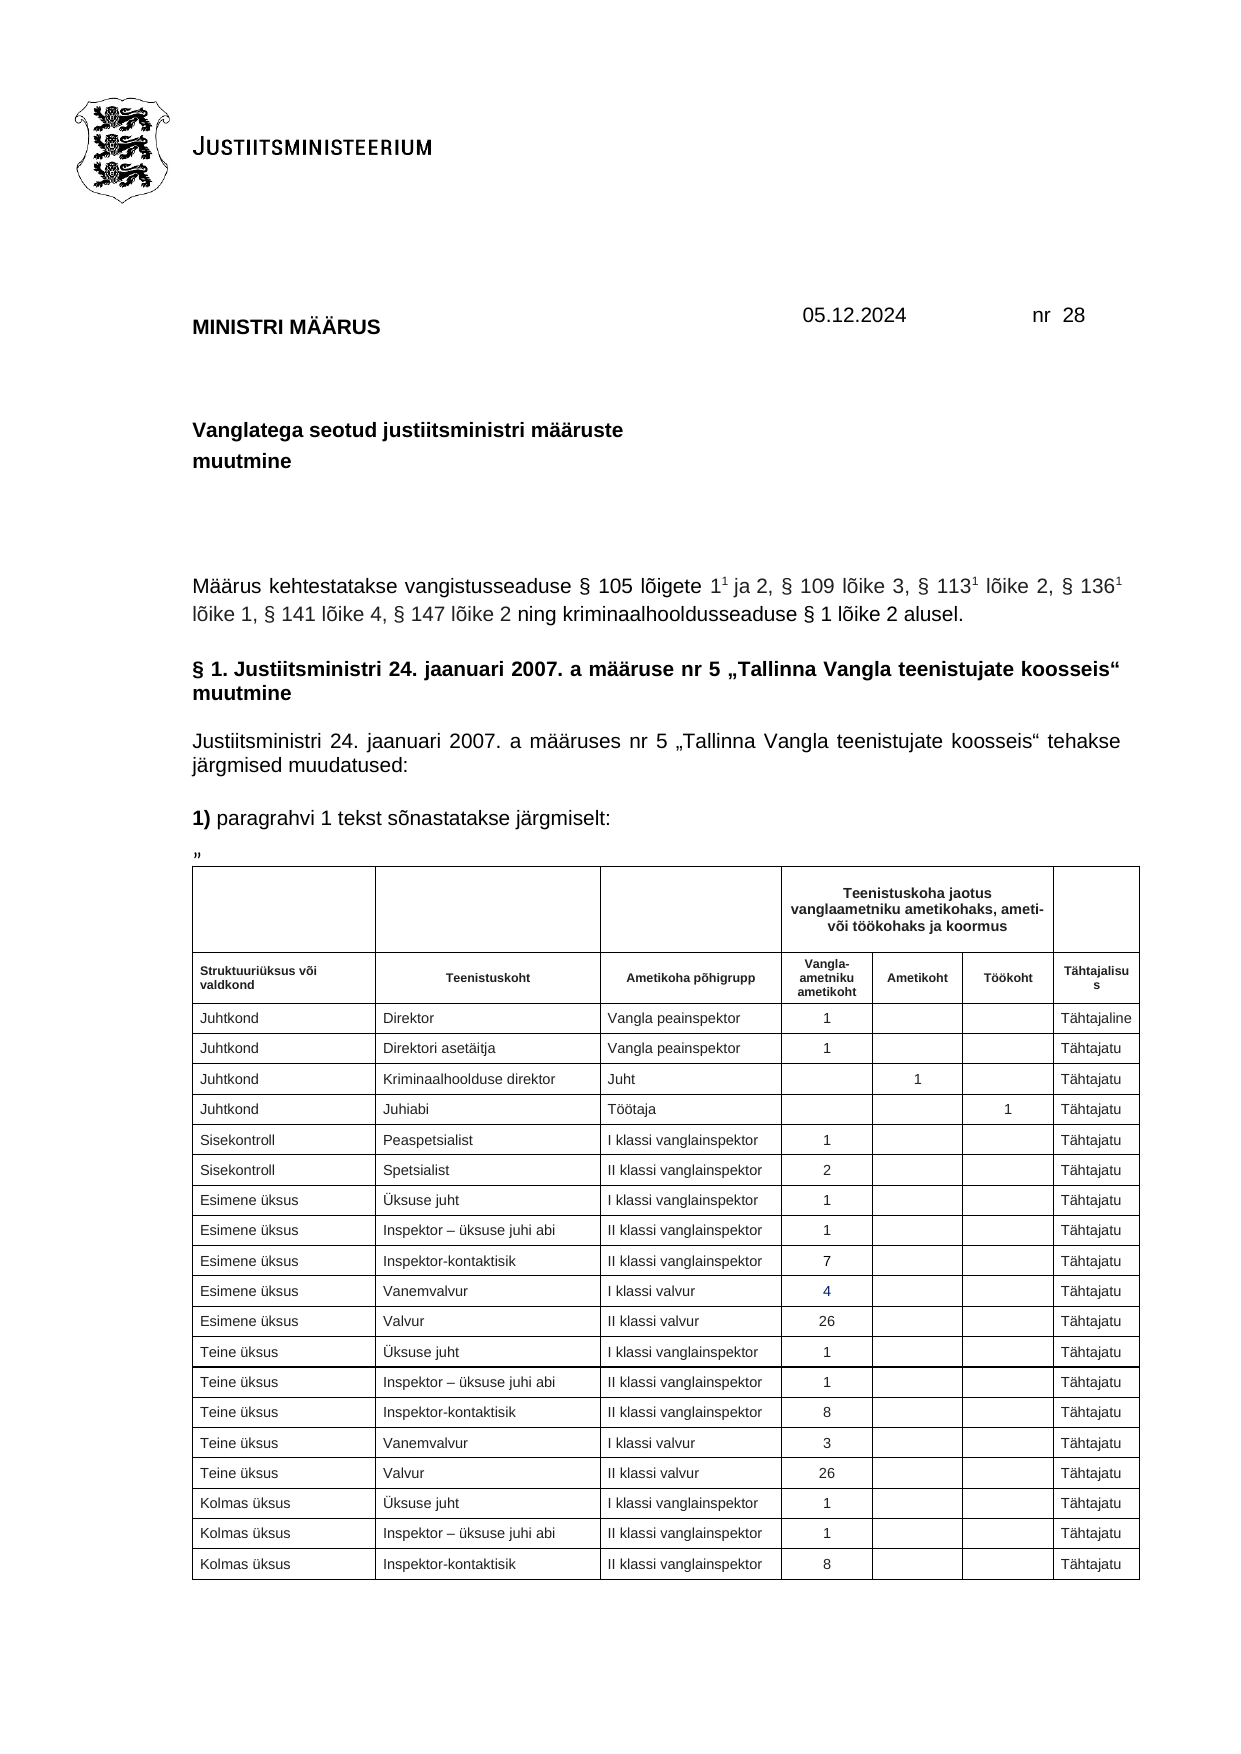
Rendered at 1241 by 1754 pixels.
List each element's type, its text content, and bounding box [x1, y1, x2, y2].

table_cell Juhtkond [193, 1095, 375, 1124]
table_cell Vangla peainspektor [601, 1034, 781, 1063]
table_cell Tähtajatu [1054, 1519, 1139, 1548]
table_cell Vangla-ametniku ametikoht [782, 953, 872, 1003]
table_cell [873, 1186, 962, 1215]
table_cell [782, 1064, 872, 1093]
table_cell Juhtkond [193, 1004, 375, 1033]
table_cell I klassi vanglainspektor [601, 1337, 781, 1366]
table_cell Tähtajatu [1054, 1337, 1139, 1366]
table_cell Tähtajaline [1054, 1004, 1139, 1033]
table_cell [963, 1125, 1053, 1154]
table_cell Tähtajatu [1054, 1428, 1139, 1457]
table_cell Tähtajatu [1054, 1125, 1139, 1154]
table_cell [873, 1398, 962, 1427]
table_cell Spetsialist [376, 1155, 600, 1184]
table_header Teenistuskoha jaotus vanglaametniku ametikohaks, ameti- või töökohaks ja koormus [782, 867, 1053, 952]
table_cell II klassi vanglainspektor [601, 1246, 781, 1275]
table_header nr 28 [907, 303, 1103, 327]
table_cell Sisekontroll [193, 1155, 375, 1184]
table_cell [963, 1246, 1053, 1275]
table_cell 1 [782, 1004, 872, 1033]
table_cell 8 [782, 1398, 872, 1427]
table_cell Teine üksus [193, 1337, 375, 1366]
table_cell Peaspetsialist [376, 1125, 600, 1154]
table_cell Tähtajatu [1054, 1398, 1139, 1427]
table_header [193, 867, 375, 952]
table_cell Tähtajatu [1054, 1246, 1139, 1275]
table_cell Vanemvalvur [376, 1428, 600, 1457]
table_cell [963, 1307, 1053, 1336]
table_cell II klassi vanglainspektor [601, 1519, 781, 1548]
table_cell 3 [782, 1428, 872, 1457]
table_cell Teine üksus [193, 1458, 375, 1488]
table_cell [873, 1004, 962, 1033]
table_header [1054, 867, 1139, 952]
table_cell Ametikoht [873, 953, 962, 1003]
table_cell Töökoht [963, 953, 1053, 1003]
table_cell Esimene üksus [193, 1246, 375, 1275]
table_cell II klassi vanglainspektor [601, 1368, 781, 1397]
table_cell [963, 1337, 1053, 1366]
table_cell [963, 1519, 1053, 1548]
text MINISTRI MÄÄRUS [192, 315, 591, 339]
table_cell II klassi vanglainspektor [601, 1398, 781, 1427]
table_cell Tähtajatu [1054, 1489, 1139, 1518]
table_cell Teine üksus [193, 1368, 375, 1397]
table_cell [963, 1004, 1053, 1033]
table_cell 1 [782, 1216, 872, 1245]
table_cell 4 [782, 1276, 872, 1306]
table_cell Esimene üksus [193, 1186, 375, 1215]
table_cell Inspektor-kontaktisik [376, 1246, 600, 1275]
table_cell 1 [963, 1095, 1053, 1124]
table_cell 1 [782, 1337, 872, 1366]
table_cell [873, 1519, 962, 1548]
table_cell Teenistuskoht [376, 953, 600, 1003]
table_cell Tähtajalisus [1054, 953, 1139, 1003]
table_cell Tähtajatu [1054, 1095, 1139, 1124]
table_cell Inspektor – üksuse juhi abi [376, 1519, 600, 1548]
table_cell Tähtajatu [1054, 1034, 1139, 1063]
table_cell Sisekontroll [193, 1125, 375, 1154]
table_cell Teine üksus [193, 1428, 375, 1457]
table_cell [873, 1489, 962, 1518]
table_cell Kriminaalhoolduse direktor [376, 1064, 600, 1093]
table_cell [963, 1064, 1053, 1093]
text Justiitsministri 24. jaanuari 2007. a määruses nr 5 „Tallinna Vangla teenistujate koosseis“ tehakse järgmised muudatused: [192, 729, 1122, 777]
table_cell [873, 1549, 962, 1578]
table_cell 26 [782, 1458, 872, 1488]
table_header [376, 867, 600, 952]
table_cell [873, 1337, 962, 1366]
table_cell [963, 1368, 1053, 1397]
table_cell Inspektor – üksuse juhi abi [376, 1216, 600, 1245]
table_cell [873, 1125, 962, 1154]
table_cell 1 [782, 1368, 872, 1397]
table_cell Valvur [376, 1307, 600, 1336]
table_cell [963, 1276, 1053, 1306]
table_cell Ametikoha põhigrupp [601, 953, 781, 1003]
table_cell Teine üksus [193, 1398, 375, 1427]
table_cell Inspektor-kontaktisik [376, 1549, 600, 1578]
table_cell Vanemvalvur [376, 1276, 600, 1306]
table_cell Juht [601, 1064, 781, 1093]
table_cell Juhiabi [376, 1095, 600, 1124]
table_cell Töötaja [601, 1095, 781, 1124]
table_cell Tähtajatu [1054, 1064, 1139, 1093]
table_cell Tähtajatu [1054, 1155, 1139, 1184]
table_cell [963, 1398, 1053, 1427]
table_cell Inspektor-kontaktisik [376, 1398, 600, 1427]
table_cell Esimene üksus [193, 1216, 375, 1245]
table_cell 7 [782, 1246, 872, 1275]
table_cell Tähtajatu [1054, 1186, 1139, 1215]
text § 1. Justiitsministri 24. jaanuari 2007. a määruse nr 5 „Tallinna Vangla teenistujate koosseis“ muutmine [192, 657, 1122, 705]
table_cell Inspektor – üksuse juhi abi [376, 1368, 600, 1397]
table_cell [873, 1246, 962, 1275]
table_cell I klassi valvur [601, 1428, 781, 1457]
table_cell [873, 1155, 962, 1184]
table_cell Esimene üksus [193, 1276, 375, 1306]
table_cell II klassi vanglainspektor [601, 1549, 781, 1578]
table_cell I klassi vanglainspektor [601, 1125, 781, 1154]
table_cell [963, 1428, 1053, 1457]
table_cell Vangla peainspektor [601, 1004, 781, 1033]
table_cell II klassi vanglainspektor [601, 1216, 781, 1245]
table_cell [782, 1095, 872, 1124]
table_cell [963, 1458, 1053, 1488]
table_cell Tähtajatu [1054, 1276, 1139, 1306]
table_cell II klassi vanglainspektor [601, 1155, 781, 1184]
table_cell [963, 1034, 1053, 1063]
picture [51, 73, 524, 228]
table_cell [873, 1034, 962, 1063]
table_header 05.12.2024 [749, 303, 907, 327]
table_cell Tähtajatu [1054, 1368, 1139, 1397]
text Vanglatega seotud justiitsministri määruste muutmine [192, 415, 664, 474]
table_header [601, 867, 781, 952]
table_cell I klassi vanglainspektor [601, 1489, 781, 1518]
table_cell 1 [782, 1034, 872, 1063]
table_cell 26 [782, 1307, 872, 1336]
table_cell II klassi valvur [601, 1458, 781, 1488]
table_cell 1 [782, 1125, 872, 1154]
table_cell [963, 1489, 1053, 1518]
table_cell [873, 1368, 962, 1397]
table_cell [873, 1276, 962, 1306]
table_cell Tähtajatu [1054, 1549, 1139, 1578]
text Määrus kehtestatakse vangistusseaduse § 105 lõigete 11 ja 2, § 109 lõike 3, § 1131 lõike 2, § 1361 lõike 1, § 141 lõike 4, § 147 lõike 2 ning kriminaalhooldusseaduse § 1 lõike 2 alusel. [192, 574, 1122, 626]
table_cell [873, 1307, 962, 1336]
table_cell [873, 1095, 962, 1124]
table_cell 1 [782, 1489, 872, 1518]
table_cell Juhtkond [193, 1034, 375, 1063]
table_cell Kolmas üksus [193, 1489, 375, 1518]
table_cell Kolmas üksus [193, 1549, 375, 1578]
table_cell Üksuse juht [376, 1489, 600, 1518]
table_cell Kolmas üksus [193, 1519, 375, 1548]
table_cell Üksuse juht [376, 1337, 600, 1366]
table_cell Tähtajatu [1054, 1216, 1139, 1245]
table_cell [873, 1216, 962, 1245]
table_cell Tähtajatu [1054, 1458, 1139, 1488]
table_cell Tähtajatu [1054, 1307, 1139, 1336]
table_cell Direktor [376, 1004, 600, 1033]
table_cell Üksuse juht [376, 1186, 600, 1215]
table_cell Valvur [376, 1458, 600, 1488]
table_cell 1 [873, 1064, 962, 1093]
table_cell Esimene üksus [193, 1307, 375, 1336]
table_cell [963, 1186, 1053, 1215]
table_cell [873, 1428, 962, 1457]
table_cell Juhtkond [193, 1064, 375, 1093]
table_cell [963, 1549, 1053, 1578]
table_cell 1 [782, 1519, 872, 1548]
table_cell II klassi valvur [601, 1307, 781, 1336]
table_cell 1 [782, 1186, 872, 1215]
table_cell 8 [782, 1549, 872, 1578]
table_cell I klassi valvur [601, 1276, 781, 1306]
table_cell I klassi vanglainspektor [601, 1186, 781, 1215]
table_cell [873, 1458, 962, 1488]
table_cell [963, 1155, 1053, 1184]
text „ [192, 833, 1122, 861]
table_cell 2 [782, 1155, 872, 1184]
table_cell [963, 1216, 1053, 1245]
table_cell Direktori asetäitja [376, 1034, 600, 1063]
table_cell Struktuuriüksus või valdkond [193, 953, 375, 1003]
text 1) paragrahvi 1 tekst sõnastatakse järgmiselt: [192, 806, 1122, 830]
